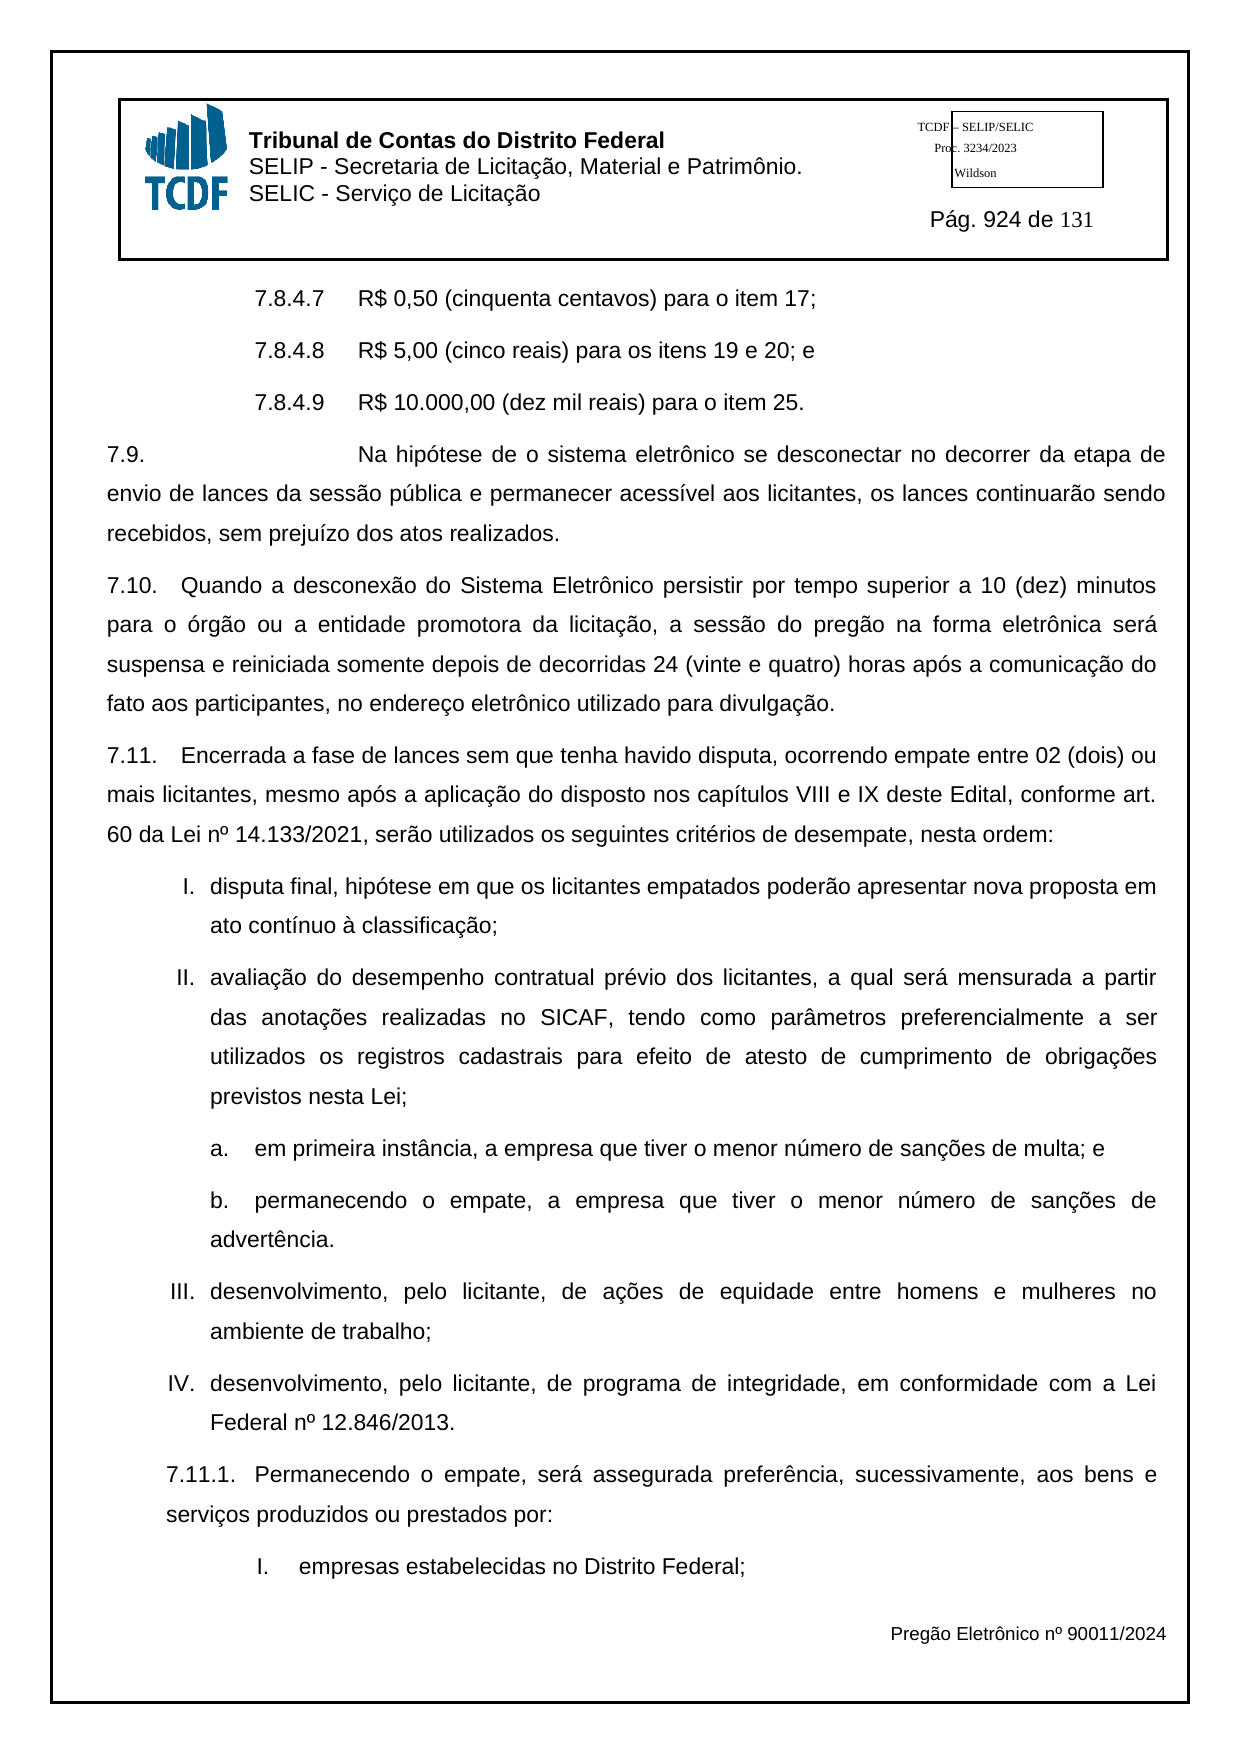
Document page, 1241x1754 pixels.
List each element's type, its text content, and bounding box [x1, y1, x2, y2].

text 7.9. Na hipótese de o sistema eletrônico se desconectar no decorrer da etapa de envio de lances da sessão pública e permanecer acessível aos licitantes, os lances continuarão sendo recebidos, sem prejuízo dos atos realizados. [107, 441, 1166, 546]
list desenvolvimento, pelo licitante, de ações de equidade entre homens e mulheres no ambiente de trabalho; [195, 1278, 1158, 1344]
list empresas estabelecidas no Distrito Federal; [269, 1553, 1158, 1579]
list avaliação do desempenho contratual prévio dos licitantes, a qual será mensurada a partir das anotações realizadas no SICAF, tendo como parâmetros preferencialmente a ser utilizados os registros cadastrais para efeito de atesto de cumprimento de obrigações previstos nesta Lei; [195, 964, 1158, 1109]
text 7.8.4.7 R$ 0,50 (cinquenta centavos) para o item 17; [254, 285, 1158, 311]
list disputa final, hipótese em que os licitantes empatados poderão apresentar nova proposta em ato contínuo à classificação; [195, 873, 1158, 939]
text 7.10. Quando a desconexão do Sistema Eletrônico persistir por tempo superior a 10 (dez) minutos para o órgão ou a entidade promotora da licitação, a sessão do pregão na forma eletrônica será suspensa e reiniciada somente depois de decorridas 24 (vinte e quatro) horas após a comunicação do fato aos participantes, no endereço eletrônico utilizado para divulgação. [107, 572, 1158, 716]
text 7.8.4.9 R$ 10.000,00 (dez mil reais) para o item 25. [254, 389, 1158, 415]
list permanecendo o empate, a empresa que tiver o menor número de sanções de advertência. [210, 1187, 1158, 1253]
text 7.8.4.8 R$ 5,00 (cinco reais) para os itens 19 e 20; e [254, 337, 1158, 363]
text 7.11.1. Permanecendo o empate, será assegurada preferência, sucessivamente, aos bens e serviços produzidos ou prestados por: [166, 1461, 1158, 1527]
picture [130, 101, 242, 212]
text 7.11. Encerrada a fase de lances sem que tenha havido disputa, ocorrendo empate entre 02 (dois) ou mais licitantes, mesmo após a aplicação do disposto nos capítulos VIII e IX deste Edital, conforme art. 60 da Lei nº 14.133/2021, serão utilizados os seguintes critérios de desempate, nesta ordem: [107, 742, 1158, 847]
list em primeira instância, a empresa que tiver o menor número de sanções de multa; e [210, 1135, 1158, 1161]
list desenvolvimento, pelo licitante, de programa de integridade, em conformidade com a Lei Federal nº 12.846/2013. [195, 1370, 1158, 1436]
